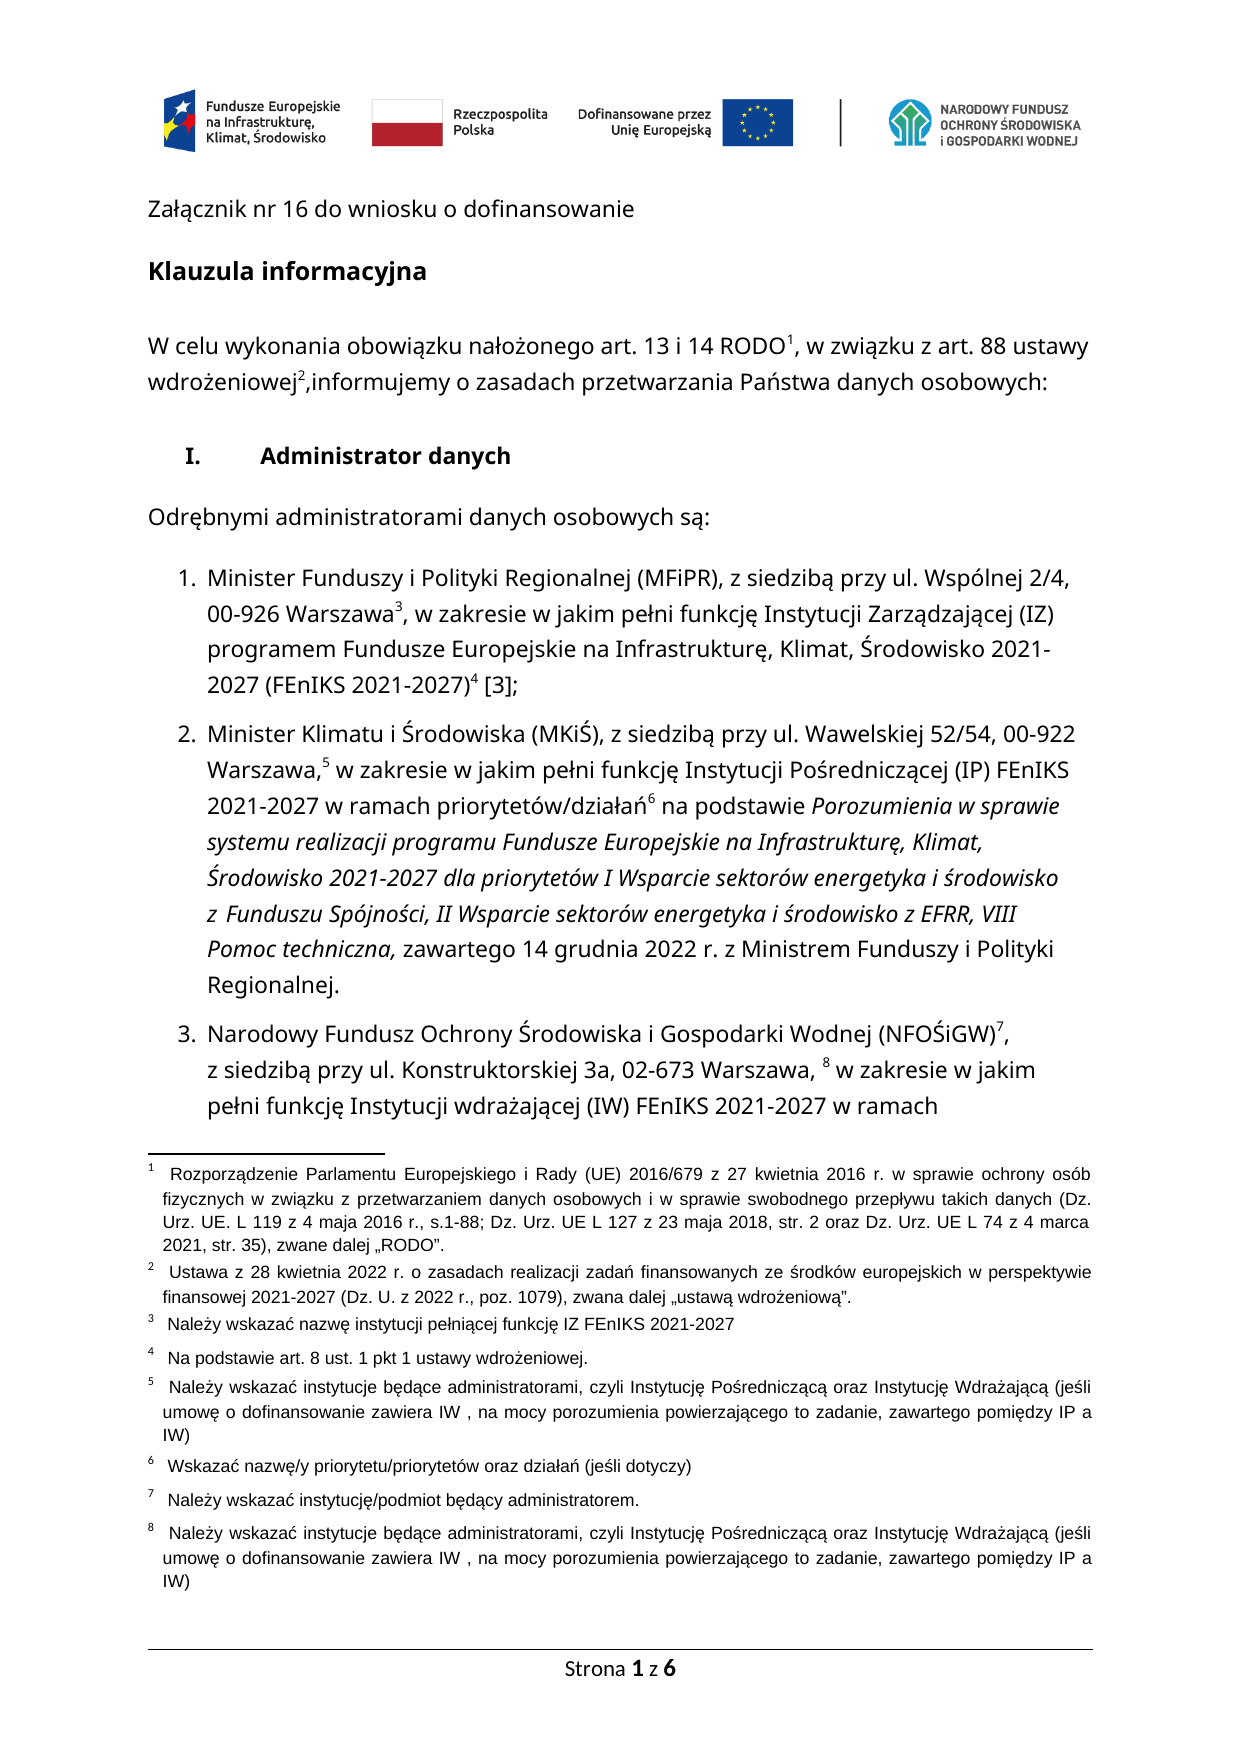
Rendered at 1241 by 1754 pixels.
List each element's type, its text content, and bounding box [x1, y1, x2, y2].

list Minister Klimatu i Środowiska (MKiŚ), z siedzibą przy ul. Wawelskiej 52/54, 00-922 Warszawa, w zakresie w jakim pełni funkcję Instytucji Pośredniczącej (IP) FEnIKS 2021-2027 w ramach priorytetów/działań na podstawie Porozumienia w sprawie systemu realizacji programu Fundusze Europejskie na Infrastrukturę, Klimat, Środowisko 2021-2027 dla priorytetów I Wsparcie sektorów energetyka i środowisko z Funduszu Spójności, II Wsparcie sektorów energetyka i środowisko z EFRR, VIII Pomoc techniczna, zawartego 14 grudnia 2022 r. z Ministrem Funduszy i Polityki Regionalnej. [177, 718, 1093, 1001]
picture [147, 73, 1093, 168]
subtitle Załącznik nr 16 do wniosku o dofinansowanie [148, 193, 1093, 224]
text Odrębnymi administratorami danych osobowych są: [148, 501, 1093, 532]
text W celu wykonania obowiązku nałożonego art. 13 i 14 RODO, w związku z art. 88 ustawy wdrożeniowej,informujemy o zasadach przetwarzania Państwa danych osobowych: [148, 330, 1093, 397]
list Administrator danych [185, 440, 1093, 471]
list Narodowy Fundusz Ochrony Środowiska i Gospodarki Wodnej (NFOŚiGW), z siedzibą przy ul. Konstruktorskiej 3a, 02-673 Warszawa, w zakresie w jakim pełni funkcję Instytucji wdrażającej (IW) FEnIKS 2021-2027 w ramach priorytetów/działań na podstawie Porozumienia w sprawie realizacji programu Fundusze Europejskie na Infrastrukturę, Klimat, Środowisko 2021-2027 w zakresie priorytetu I Wsparcie sektorów energetyka i środowisko z Funduszu Spójności i priorytetu II Wsparcie sektorów energetyka i środowisko z EFRR oraz priorytetu VIII Pomoc techniczna, zawartego w dniu 4 lipca 2023 r. z Ministrem Klimatu i Środowiska. [177, 1018, 1093, 1121]
list Minister Funduszy i Polityki Regionalnej (MFiPR), z siedzibą przy ul. Wspólnej 2/4, 00-926 Warszawa, w zakresie w jakim pełni funkcję Instytucji Zarządzającej (IZ) programem Fundusze Europejskie na Infrastrukturę, Klimat, Środowisko 2021-2027 (FEnIKS 2021-2027) [3]; [177, 562, 1093, 701]
subtitle Klauzula informacyjna [148, 254, 1093, 288]
